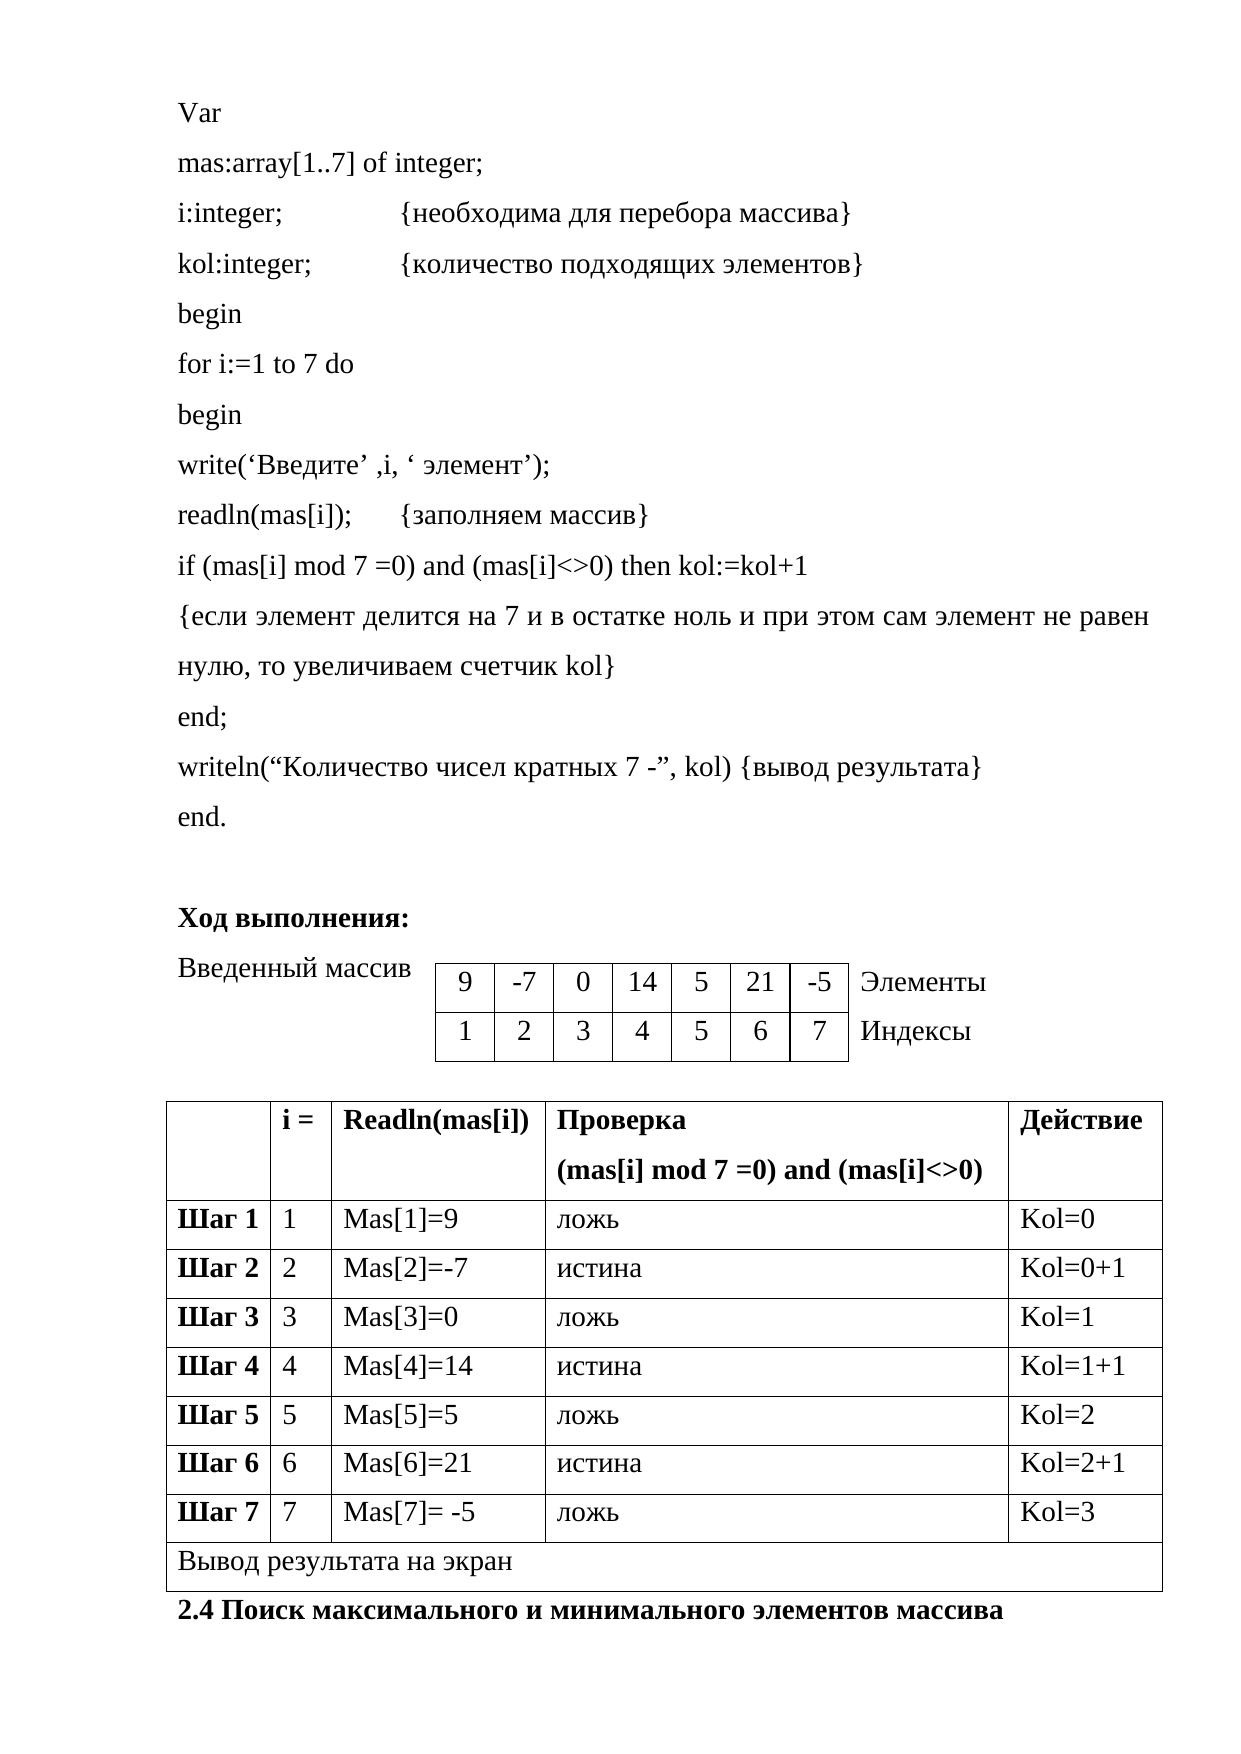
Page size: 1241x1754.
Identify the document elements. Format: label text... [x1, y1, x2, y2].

table_header 9 [436, 964, 494, 1012]
table_header Проверка (mas[i] mod 7 =0) and (mas[i]<>0) [546, 1102, 1008, 1200]
table_cell Шаг 4 [167, 1348, 270, 1396]
table_cell ложь [546, 1495, 1008, 1542]
table_cell Kol=2 [1009, 1397, 1162, 1444]
table_cell 6 [731, 1013, 789, 1061]
text i:integer; {необходима для перебора массива} [177, 196, 1152, 229]
table_cell 3 [271, 1299, 331, 1347]
table_cell Вывод результата на экран [167, 1543, 1162, 1591]
text begin [177, 296, 1152, 330]
text 2.4 Поиск максимального и минимального элементов массива [177, 1592, 1152, 1626]
table_cell Шаг 2 [167, 1250, 270, 1298]
table_cell Шаг 1 [167, 1201, 270, 1249]
table_cell истина [546, 1250, 1008, 1298]
table_cell Kol=0 [1009, 1201, 1162, 1249]
text begin [177, 397, 1152, 430]
table_header Действие [1009, 1102, 1162, 1200]
table_cell 6 [271, 1446, 331, 1493]
table_cell 2 [271, 1250, 331, 1298]
table_header Readln(mas[i]) [332, 1102, 545, 1200]
table_cell Шаг 7 [167, 1495, 270, 1542]
table_cell Индексы [849, 1012, 998, 1061]
text {если элемент делится на 7 и в остатке ноль и при этом сам элемент не равен нулю, то увеличиваем счетчик kol} [177, 598, 1152, 682]
text mas:array[1..7] of integer; [177, 145, 1152, 179]
text readln(mas[i]); {заполняем массив} [177, 497, 1152, 531]
table_cell 3 [554, 1013, 612, 1061]
table_header i = [271, 1102, 331, 1200]
table_header -5 [791, 964, 848, 1012]
table_cell 4 [613, 1013, 671, 1061]
table_cell истина [546, 1446, 1008, 1493]
table_cell Kol=2+1 [1009, 1446, 1162, 1493]
table_cell ложь [546, 1201, 1008, 1249]
table_cell 5 [672, 1013, 730, 1061]
table_cell Mas[6]=21 [332, 1446, 545, 1493]
table_cell Mas[3]=0 [332, 1299, 545, 1347]
table_cell 2 [495, 1013, 553, 1061]
text end; [177, 699, 1152, 732]
table_cell истина [546, 1348, 1008, 1396]
table_cell Kol=3 [1009, 1495, 1162, 1542]
text Var [177, 95, 1152, 128]
table_cell 1 [271, 1201, 331, 1249]
table_cell 5 [271, 1397, 331, 1444]
text kol:integer; {количество подходящих элементов} [177, 246, 1152, 279]
table_cell Шаг 3 [167, 1299, 270, 1347]
text Введенный массив [177, 950, 1152, 984]
table_cell Mas[4]=14 [332, 1348, 545, 1396]
text write(‘Введите’ ,i, ‘ элемент’); [177, 447, 1152, 481]
table_cell 7 [271, 1495, 331, 1542]
table_header Элементы [849, 963, 998, 1012]
table_header -7 [495, 964, 553, 1012]
table_cell Mas[7]= -5 [332, 1495, 545, 1542]
table_header 21 [731, 964, 789, 1012]
table_cell Mas[2]=-7 [332, 1250, 545, 1298]
table_cell 1 [436, 1013, 494, 1061]
text if (mas[i] mod 7 =0) and (mas[i]<>0) then kol:=kol+1 [177, 548, 1152, 581]
table_cell 7 [791, 1013, 848, 1061]
text writeln(“Количество чисел кратных 7 -”, kol) {вывод результата} [177, 749, 1152, 782]
text Ход выполнения: [177, 900, 1152, 933]
table_cell Kol=1 [1009, 1299, 1162, 1347]
text for i:=1 to 7 do [177, 346, 1152, 380]
table_cell ложь [546, 1299, 1008, 1347]
table_cell Mas[5]=5 [332, 1397, 545, 1444]
table_cell ложь [546, 1397, 1008, 1444]
table_header 0 [554, 964, 612, 1012]
table_cell 4 [271, 1348, 331, 1396]
table_cell Шаг 6 [167, 1446, 270, 1493]
table_cell Шаг 5 [167, 1397, 270, 1444]
table_cell Mas[1]=9 [332, 1201, 545, 1249]
table_cell Kol=1+1 [1009, 1348, 1162, 1396]
text end. [177, 799, 1152, 833]
table_header 5 [672, 964, 730, 1012]
table_header [167, 1102, 270, 1200]
table_cell Kol=0+1 [1009, 1250, 1162, 1298]
table_header 14 [613, 964, 671, 1012]
